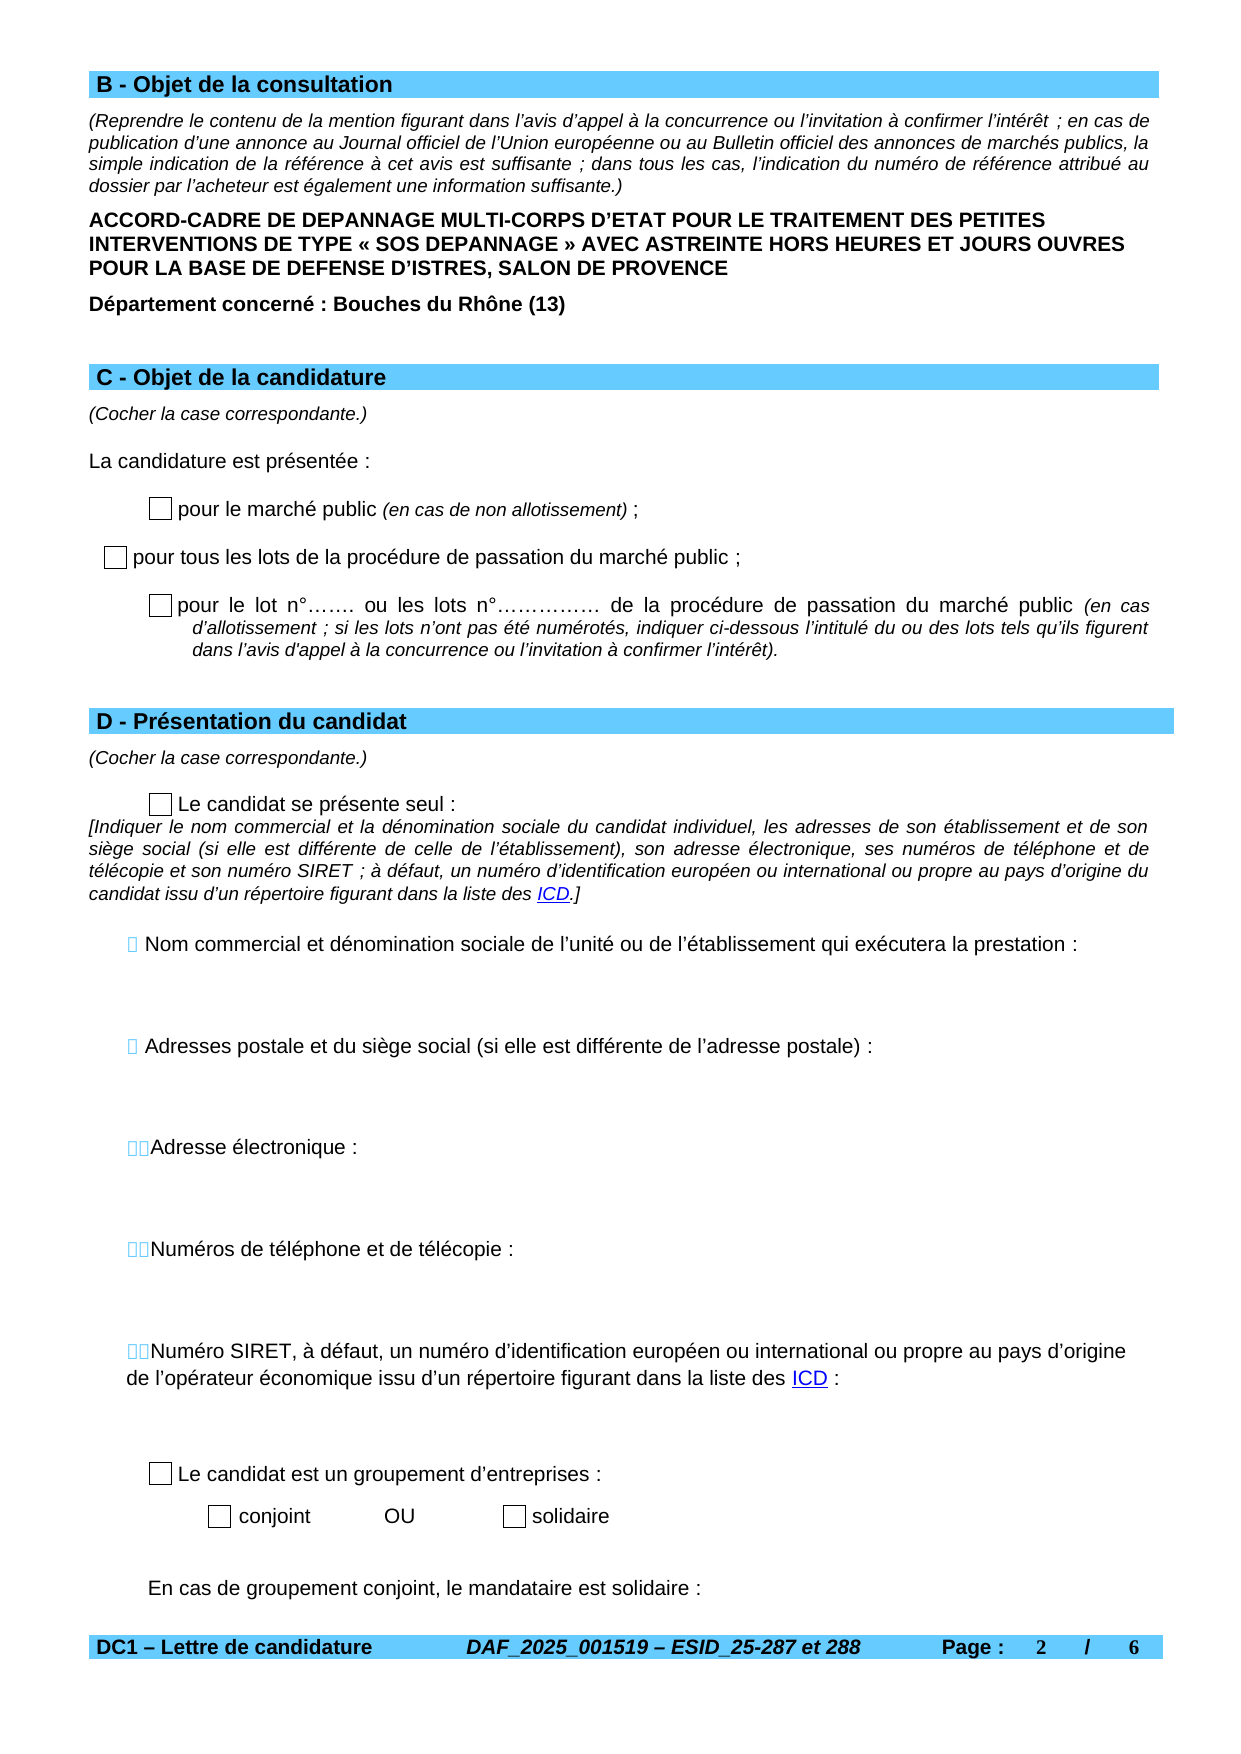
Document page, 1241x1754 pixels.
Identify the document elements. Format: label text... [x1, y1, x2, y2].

text (Reprendre le contenu de la mention figurant dans l’avis d’appel à la concurrence ou l’invitation à confirmer l’intérêt ; en cas de publication d’une annonce au Journal officiel de l’Union européenne ou au Bulletin officiel des annonces de marchés publics, la simple indication de la référence à cet avis est suffisante ; dans tous les cas, l’indication du numéro de référence attribué au dossier par l’acheteur est également une information suffisante.) [89, 110, 1152, 196]
table_header B - Objet de la consultation [89, 71, 1159, 98]
subtitle La candidature est présentée : [89, 448, 1152, 472]
text En cas de groupement conjoint, le mandataire est solidaire : [89, 1576, 1152, 1600]
text Département concerné : Bouches du Rhône (13) [89, 292, 1152, 316]
subtitle pour le marché public (en cas de non allotissement) ; [148, 496, 1152, 521]
list pour tous les lots de la procédure de passation du marché public ; [89, 544, 1152, 569]
text pour le lot n°……. ou les lots n°…………… de la procédure de passation du marché public (en cas d’allotissement ; si les lots n’ont pas été numérotés, indiquer ci-dessous l’intitulé du ou des lots tels qu’ils figurent dans l’avis d'appel à la concurrence ou l’invitation à confirmer l’intérêt). [148, 593, 1152, 660]
text Le candidat est un groupement d’entreprises : [89, 1461, 1152, 1486]
text ACCORD-CADRE DE DEPANNAGE MULTI-CORPS D’ETAT POUR LE TRAITEMENT DES PETITES INTERVENTIONS DE TYPE « SOS DEPANNAGE » AVEC ASTREINTE HORS HEURES ET JOURS OUVRES POUR LA BASE DE DEFENSE D’ISTRES, SALON DE PROVENCE [89, 208, 1152, 280]
text  Nom commercial et dénomination sociale de l’unité ou de l’établissement qui exécutera la prestation : [126, 929, 1152, 959]
text conjoint OU solidaire [148, 1504, 1152, 1528]
text Numéros de téléphone et de télécopie : [126, 1234, 1152, 1264]
text (Cocher la case correspondante.) [89, 403, 1152, 424]
table_header D - Présentation du candidat [89, 708, 1174, 734]
text [Indiquer le nom commercial et la dénomination sociale du candidat individuel, les adresses de son établissement et de son siège social (si elle est différente de celle de l’établissement), son adresse électronique, ses numéros de téléphone et de télécopie et son numéro SIRET ; à défaut, un numéro d’identification européen ou international ou propre au pays d’origine du candidat issu d’un répertoire figurant dans la liste des ICD.] [89, 816, 1152, 905]
text Adresse électronique : [126, 1132, 1152, 1162]
text  Adresses postale et du siège social (si elle est différente de l’adresse postale) : [126, 1031, 1152, 1061]
text Numéro SIRET, à défaut, un numéro d’identification européen ou international ou propre au pays d’origine de l’opérateur économique issu d’un répertoire figurant dans la liste des ICD : [126, 1336, 1152, 1389]
text (Cocher la case correspondante.) [89, 747, 1152, 768]
table_header C - Objet de la candidature [89, 364, 1159, 390]
text Le candidat se présente seul : [148, 792, 1152, 816]
